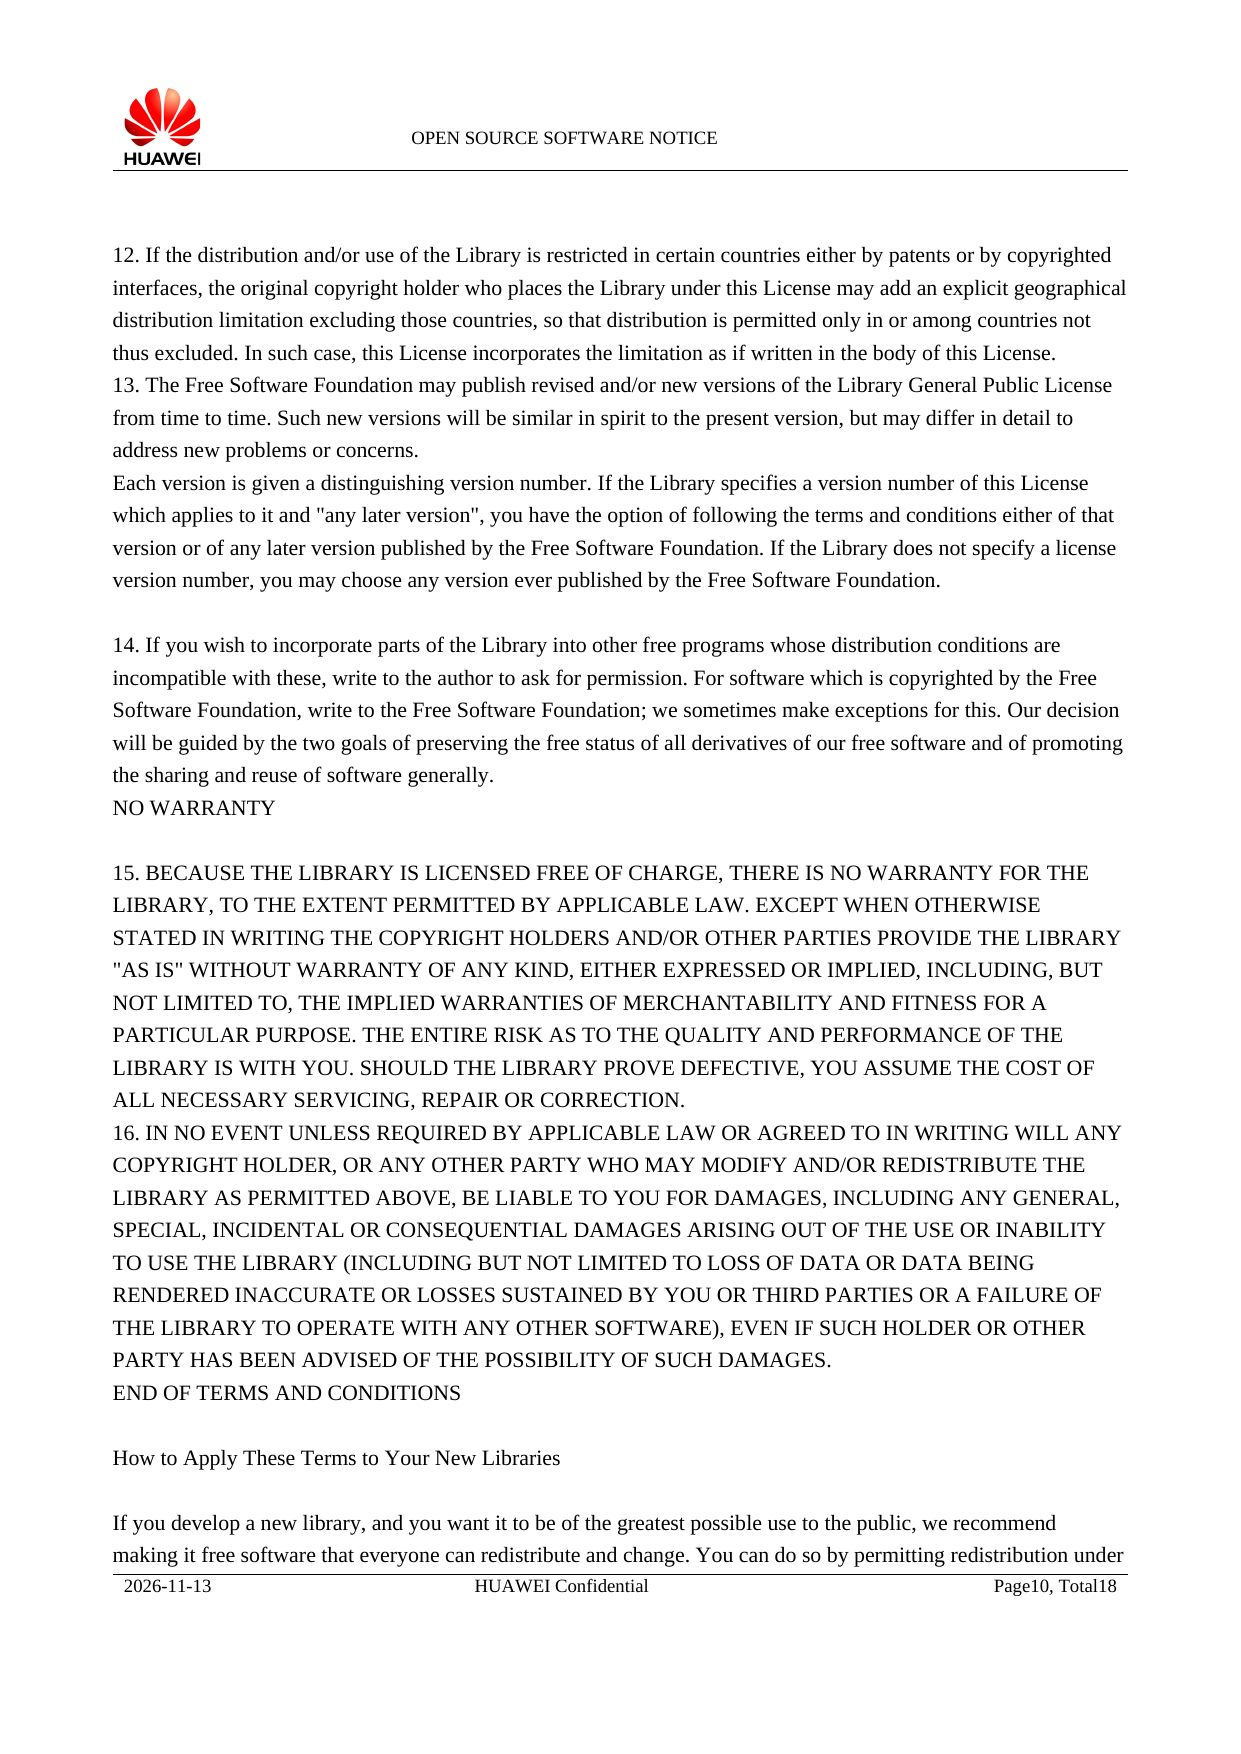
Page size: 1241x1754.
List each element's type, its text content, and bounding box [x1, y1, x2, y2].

picture [124, 88, 201, 165]
